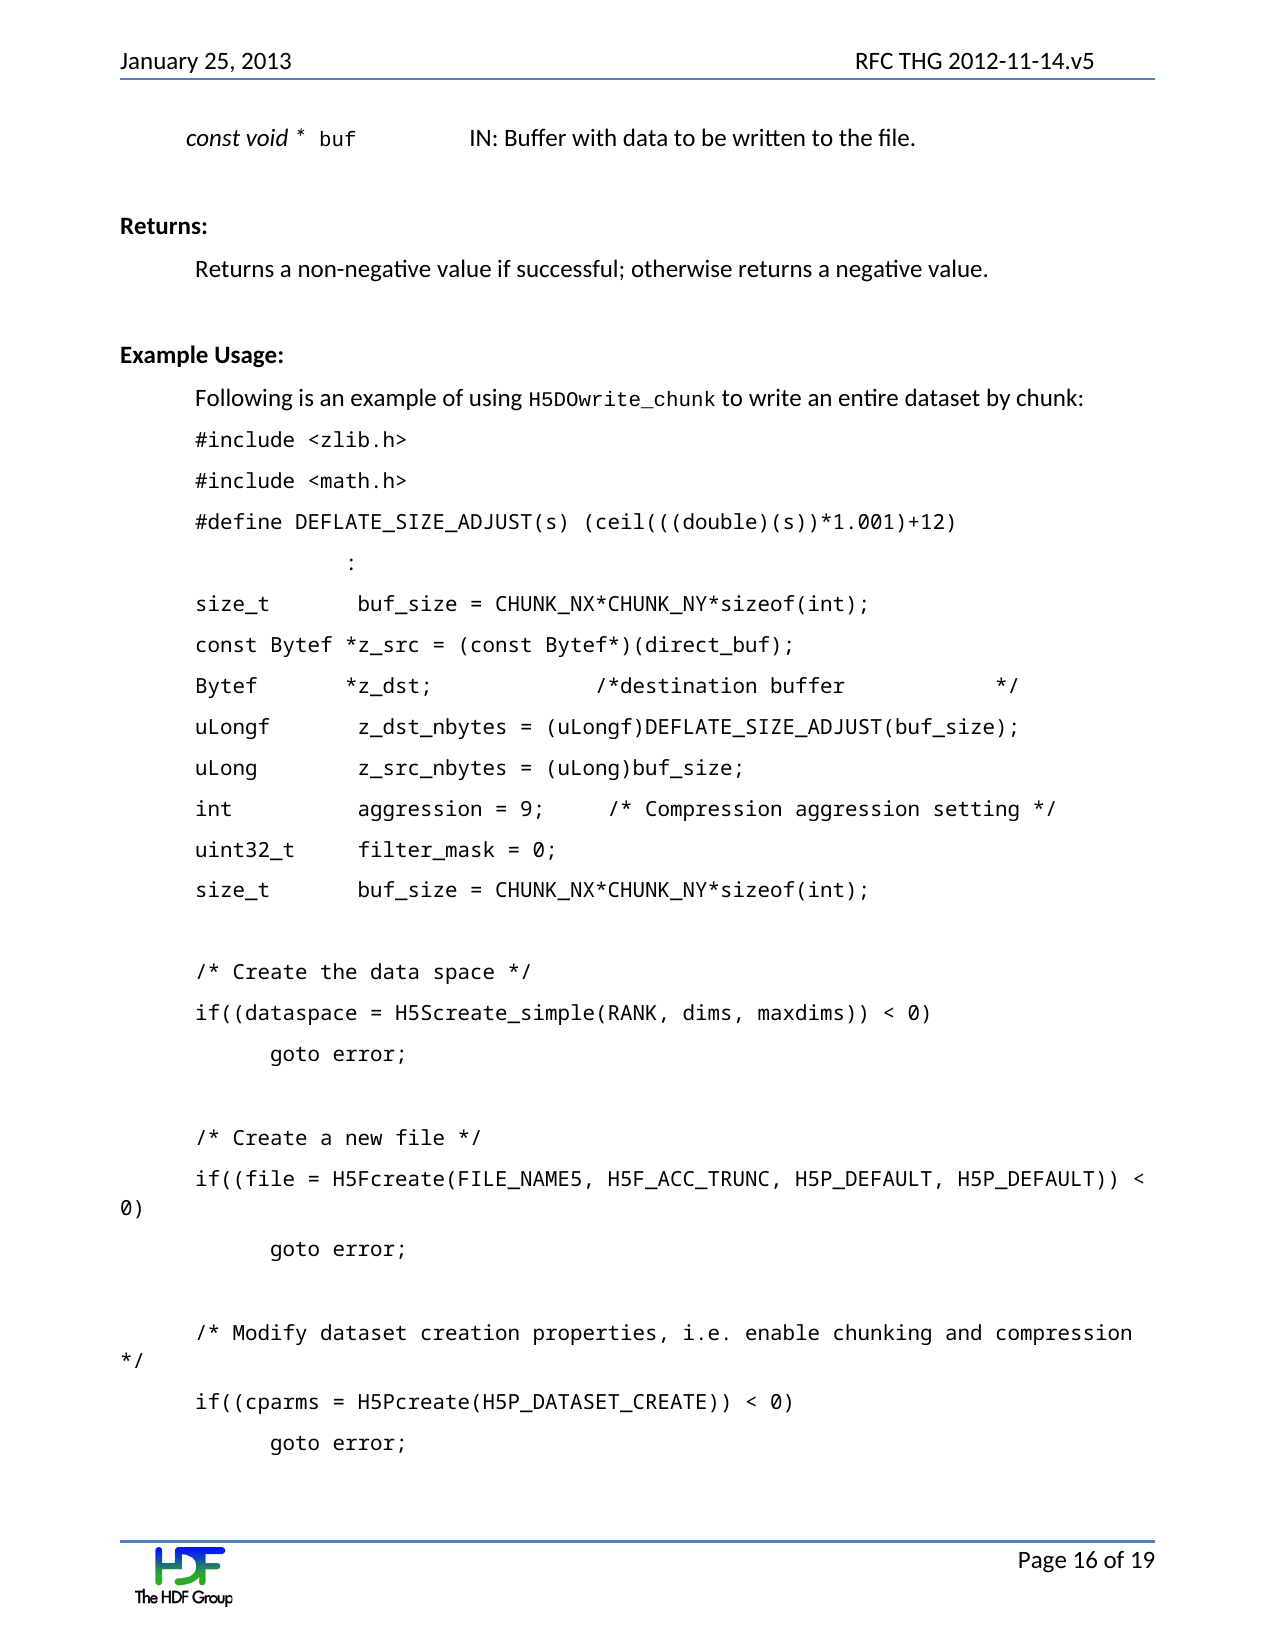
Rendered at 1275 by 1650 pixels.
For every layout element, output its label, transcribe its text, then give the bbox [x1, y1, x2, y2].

text Following is an example of using H5DOwrite_chunk to write an entire dataset by chunk: [195, 382, 1155, 413]
text int aggression = 9; /* Compression aggression setting */ [120, 794, 1155, 822]
text Example Usage: [120, 339, 1155, 370]
text Returns a non-negative value if successful; otherwise returns a negative value. [120, 253, 1155, 284]
text Bytef *z_dst; /*destination buffer */ [120, 671, 1155, 699]
table_cell IN: Buffer with data to be written to the file. [467, 120, 1259, 167]
text goto error; [120, 1234, 1155, 1262]
text #include <zlib.h> [120, 425, 1155, 454]
table_cell const void * buf [109, 120, 467, 167]
text const Bytef *z_src = (const Bytef*)(direct_buf); [120, 630, 1155, 658]
text : [120, 548, 1155, 577]
text uLongf z_dst_nbytes = (uLongf)DEFLATE_SIZE_ADJUST(buf_size); [120, 712, 1155, 740]
text goto error; [120, 1039, 1155, 1068]
text if((file = H5Fcreate(FILE_NAME5, H5F_ACC_TRUNC, H5P_DEFAULT, H5P_DEFAULT)) < 0) [120, 1164, 1155, 1221]
text size_t buf_size = CHUNK_NX*CHUNK_NY*sizeof(int); [120, 876, 1155, 904]
text if((dataspace = H5Screate_simple(RANK, dims, maxdims)) < 0) [120, 998, 1155, 1027]
text #include <math.h> [120, 466, 1155, 495]
text size_t buf_size = CHUNK_NX*CHUNK_NY*sizeof(int); [120, 589, 1155, 617]
text #define DEFLATE_SIZE_ADJUST(s) (ceil(((double)(s))*1.001)+12) [120, 507, 1155, 536]
text Returns: [120, 210, 1155, 241]
text /* Create the data space */ [120, 957, 1155, 986]
text /* Modify dataset creation properties, i.e. enable chunking and compression */ [120, 1318, 1155, 1374]
picture [135, 1547, 233, 1607]
text /* Create a new file */ [120, 1123, 1155, 1152]
text if((cparms = H5Pcreate(H5P_DATASET_CREATE)) < 0) [120, 1387, 1155, 1415]
text goto error; [120, 1428, 1155, 1456]
text uLong z_src_nbytes = (uLong)buf_size; [120, 753, 1155, 781]
text uint32_t filter_mask = 0; [120, 835, 1155, 863]
